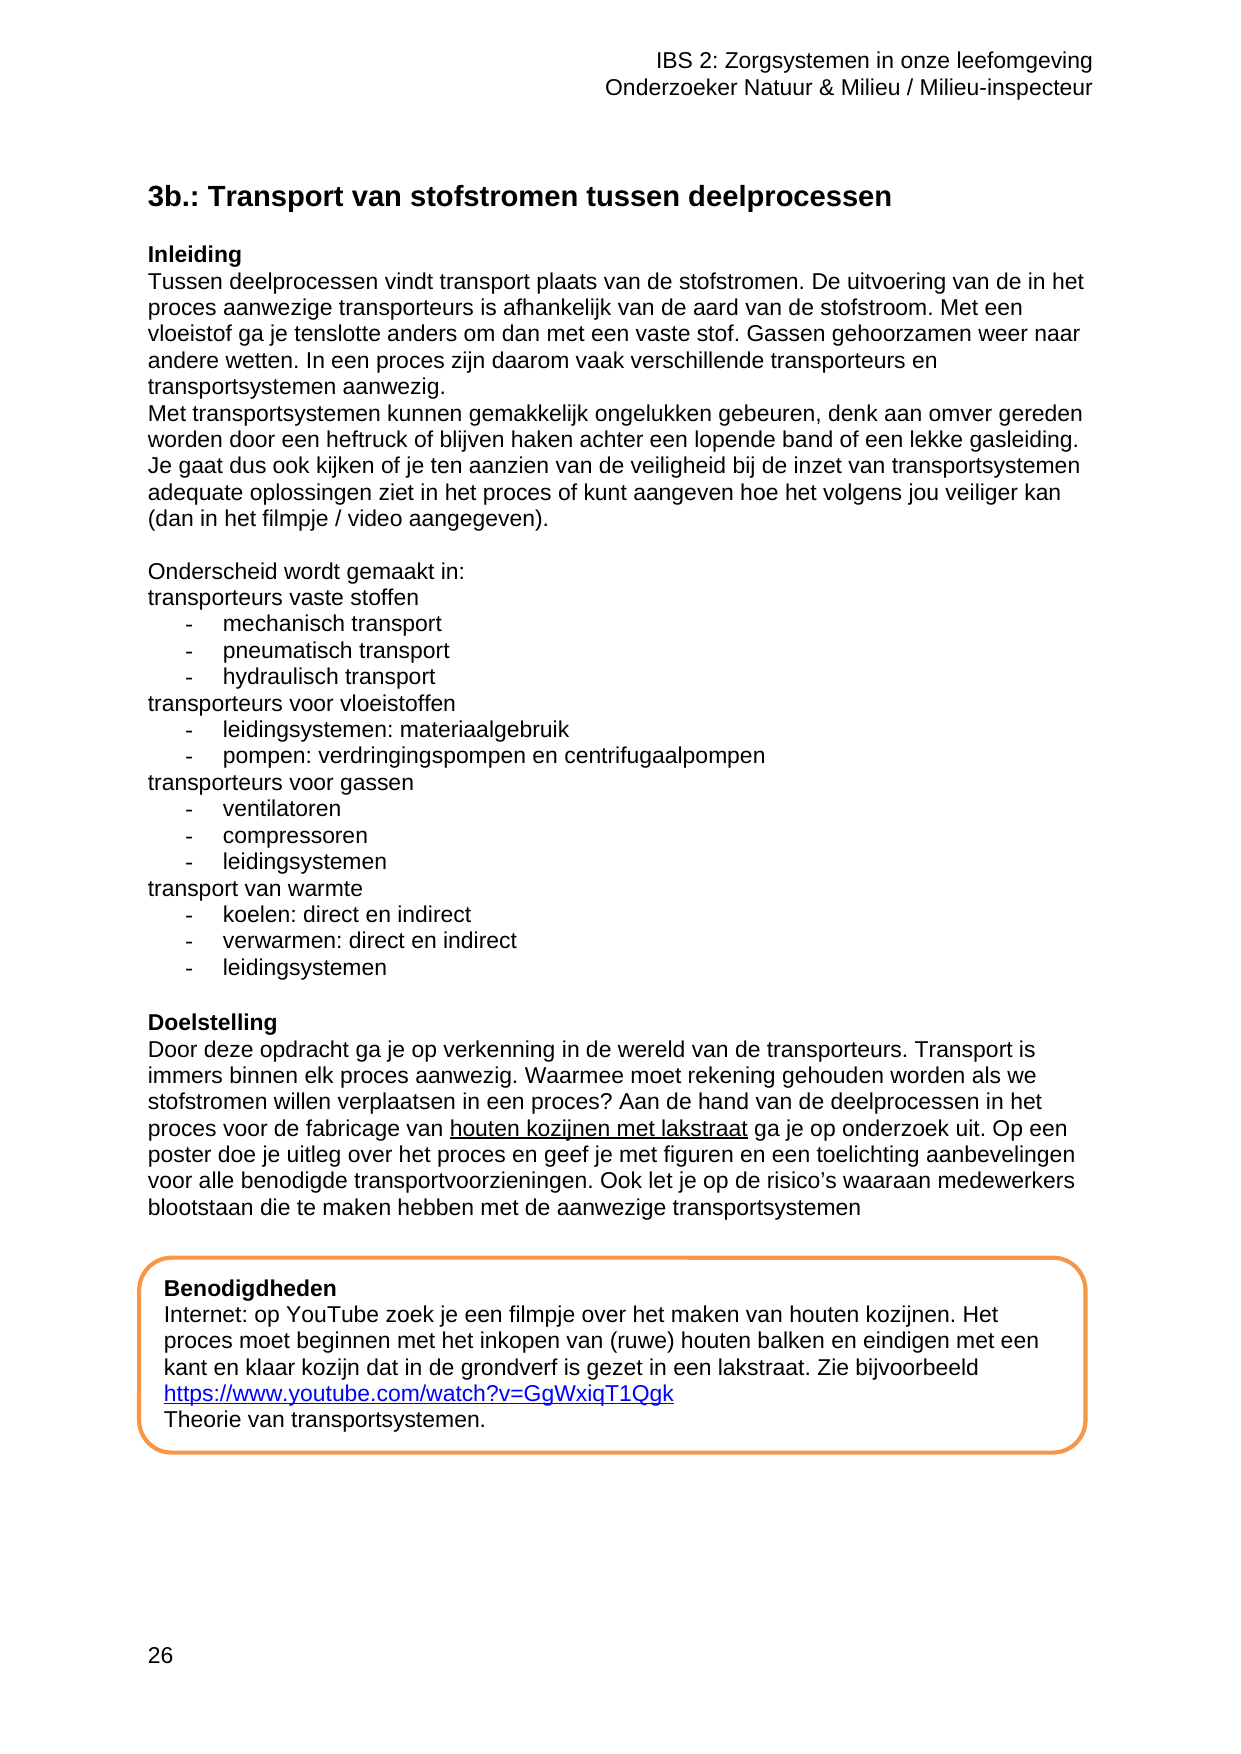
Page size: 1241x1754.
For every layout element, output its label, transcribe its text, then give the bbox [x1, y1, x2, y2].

text transporteurs vaste stoffen [148, 584, 1093, 610]
list mechanisch transport [185, 610, 1093, 637]
list compressoren [185, 822, 1093, 848]
text Inleiding [148, 241, 1093, 268]
list verwarmen: direct en indirect [185, 927, 1093, 954]
list pompen: verdringingspompen en centrifugaalpompen [185, 742, 1093, 769]
list pneumatisch transport [185, 637, 1093, 663]
text Met transportsystemen kunnen gemakkelijk ongelukken gebeuren, denk aan omver gereden worden door een heftruck of blijven haken achter een lopende band of een lekke gasleiding. Je gaat dus ook kijken of je ten aanzien van de veiligheid bij de inzet van transportsystemen adequate oplossingen ziet in het proces of kunt aangeven hoe het volgens jou veiliger kan (dan in het filmpje / video aangegeven). [148, 399, 1093, 531]
list leidingsystemen [185, 848, 1093, 875]
list koelen: direct en indirect [185, 901, 1093, 927]
list ventilatoren [185, 795, 1093, 822]
list leidingsystemen: materiaalgebruik [185, 716, 1093, 742]
text 3b.: Transport van stofstromen tussen deelprocessen [148, 179, 1093, 213]
text Door deze opdracht ga je op verkenning in de wereld van de transporteurs. Transport is immers binnen elk proces aanwezig. Waarmee moet rekening gehouden worden als we stofstromen willen verplaatsen in een proces? Aan de hand van de deelprocessen in het proces voor de fabricage van houten kozijnen met lakstraat ga je op onderzoek uit. Op een poster doe je uitleg over het proces en geef je met figuren en een toelichting aanbevelingen voor alle benodigde transportvoorzieningen. Ook let je op de risico’s waaraan medewerkers blootstaan die te maken hebben met de aanwezige transportsystemen [148, 1036, 1093, 1220]
text transporteurs voor gassen [148, 769, 1093, 795]
text Doelstelling [148, 1009, 1093, 1036]
list hydraulisch transport [185, 663, 1093, 690]
text Onderscheid wordt gemaakt in: [148, 558, 1093, 584]
text Tussen deelprocessen vindt transport plaats van de stofstromen. De uitvoering van de in het proces aanwezige transporteurs is afhankelijk van de aard van de stofstroom. Met een vloeistof ga je tenslotte anders om dan met een vaste stof. Gassen gehoorzamen weer naar andere wetten. In een proces zijn daarom vaak verschillende transporteurs en transportsystemen aanwezig. [148, 268, 1093, 399]
list leidingsystemen [185, 954, 1093, 980]
text transporteurs voor vloeistoffen [148, 690, 1093, 716]
text transport van warmte [148, 875, 1093, 901]
